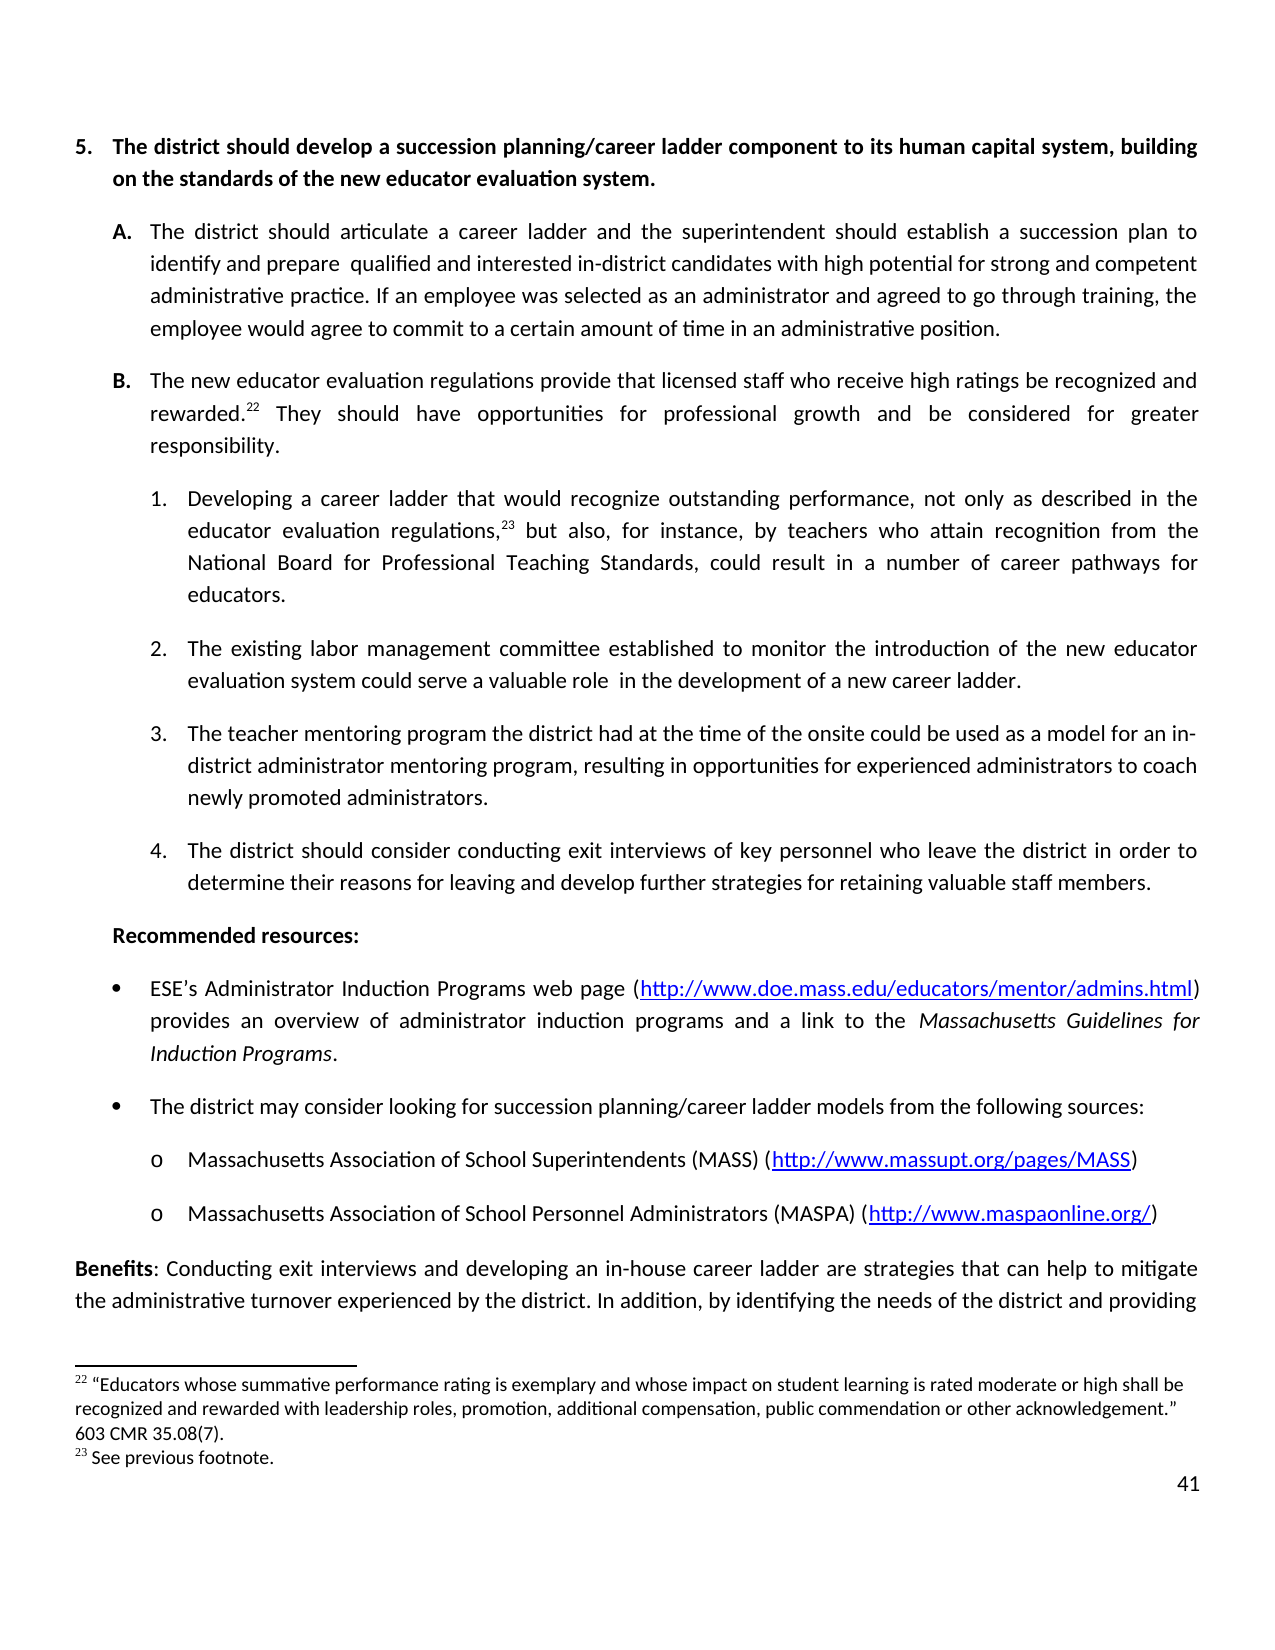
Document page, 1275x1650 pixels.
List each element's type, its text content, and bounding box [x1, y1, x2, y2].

text 3. The teacher mentoring program the district had at the time of the onsite could be used as a model for an in-district administrator mentoring program, resulting in opportunities for experienced administrators to coach newly promoted administrators. [75, 719, 1200, 811]
text 1. Developing a career ladder that would recognize outstanding performance, not only as described in the educator evaluation regulations, but also, for instance, by teachers who attain recognition from the National Board for Professional Teaching Standards, could result in a number of career pathways for educators. [75, 484, 1200, 609]
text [75, 1254, 1200, 1314]
text Recommended resources: [75, 921, 1200, 949]
list The district may consider looking for succession planning/career ladder models from the following sources: [112, 1092, 1200, 1120]
text A. The district should articulate a career ladder and the superintendent should establish a succession plan to identify and prepare qualified and interested in-district candidates with high potential for strong and competent administrative practice. If an employee was selected as an administrator and agreed to go through training, the employee would agree to commit to a certain amount of time in an administrative position. [75, 217, 1200, 342]
text 5. The district should develop a succession planning/career ladder component to its human capital system, building on the standards of the new educator evaluation system. [75, 132, 1200, 192]
list Massachusetts Association of School Personnel Administrators (MASPA) (http://www.maspaonline.org/) [150, 1199, 1200, 1228]
text 2. The existing labor management committee established to monitor the introduction of the new educator evaluation system could serve a valuable role in the development of a new career ladder. [75, 634, 1200, 694]
text 4. The district should consider conducting exit interviews of key personnel who leave the district in order to determine their reasons for leaving and develop further strategies for retaining valuable staff members. [75, 836, 1200, 896]
list Massachusetts Association of School Superintendents (MASS) (http://www.massupt.org/pages/MASS) [150, 1145, 1200, 1174]
text B. The new educator evaluation regulations provide that licensed staff who receive high ratings be recognized and rewarded. They should have opportunities for professional growth and be considered for greater responsibility. [75, 367, 1200, 459]
list ESE’s Administrator Induction Programs web page (http://www.doe.mass.edu/educators/mentor/admins.html) provides an overview of administrator induction programs and a link to the Massachusetts Guidelines for Induction Programs. [112, 974, 1200, 1067]
